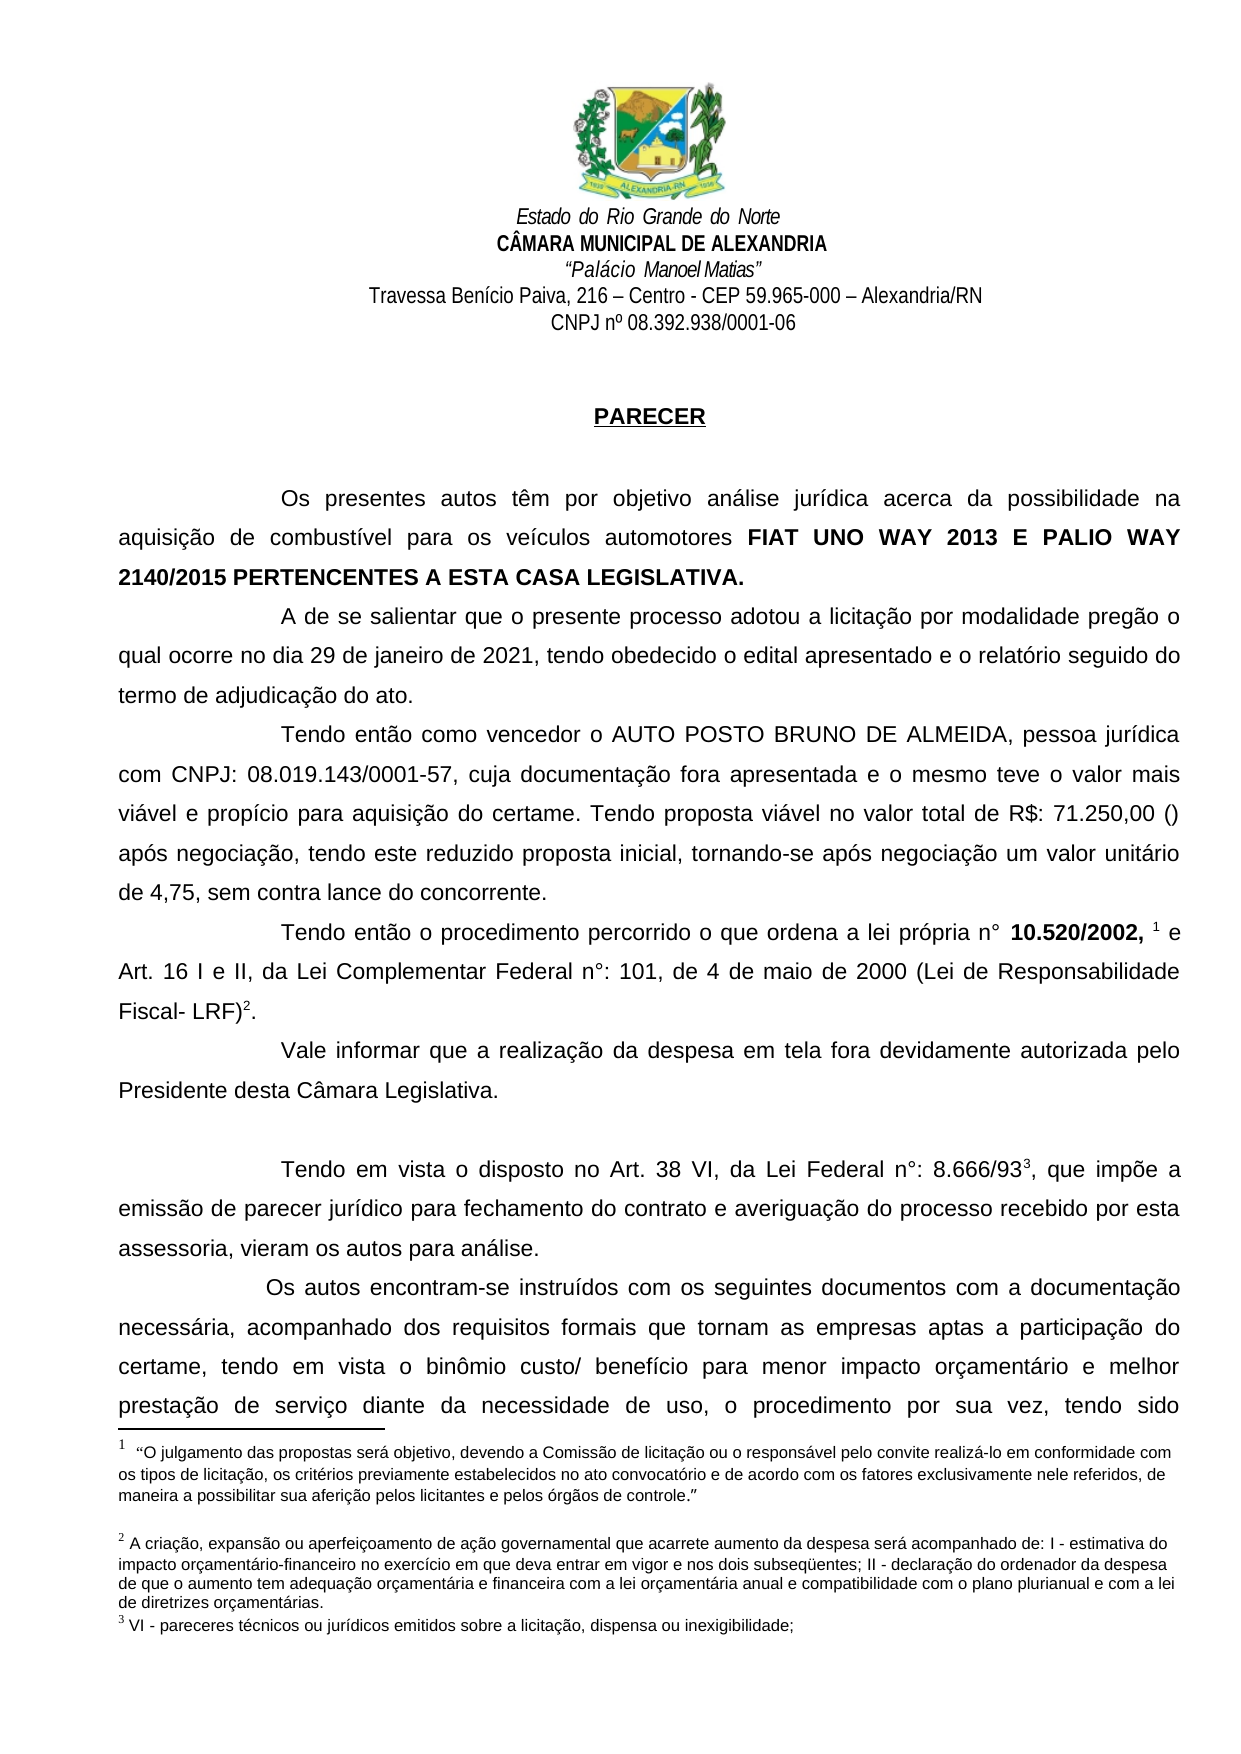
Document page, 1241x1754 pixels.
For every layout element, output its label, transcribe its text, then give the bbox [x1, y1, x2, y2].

text Tendo então como vencedor o AUTO POSTO BRUNO DE ALMEIDA, pessoa jurídica com CNPJ: 08.019.143/0001-57, cuja documentação fora apresentada e o mesmo teve o valor mais viável e propício para aquisição do certame. Tendo proposta viável no valor total de R$: 71.250,00 () após negociação, tendo este reduzido proposta inicial, tornando-se após negociação um valor unitário de 4,75, sem contra lance do concorrente. [118, 721, 1181, 906]
text Os presentes autos têm por objetivo análise jurídica acerca da possibilidade na aquisição de combustível para os veículos automotores FIAT UNO WAY 2013 E PALIO WAY 2140/2015 PERTENCENTES A ESTA CASA LEGISLATIVA. [118, 484, 1181, 590]
text PARECER [118, 403, 1181, 429]
text A de se salientar que o presente processo adotou a licitação por modalidade pregão o qual ocorre no dia 29 de janeiro de 2021, tendo obedecido o edital apresentado e o relatório seguido do termo de adjudicação do ato. [118, 603, 1181, 708]
text Tendo em vista o disposto no Art. 38 VI, da Lei Federal n°: 8.666/93, que impõe a emissão de parecer jurídico para fechamento do contrato e averiguação do processo recebido por esta assessoria, vieram os autos para análise. [118, 1156, 1181, 1261]
picture [571, 81, 728, 201]
text Tendo então o procedimento percorrido o que ordena a lei própria n° 10.520/2002, e Art. 16 I e II, da Lei Complementar Federal n°: 101, de 4 de maio de 2000 (Lei de Responsabilidade Fiscal- LRF). [118, 919, 1181, 1024]
text Vale informar que a realização da despesa em tela fora devidamente autorizada pelo Presidente desta Câmara Legislativa. [118, 1037, 1181, 1103]
